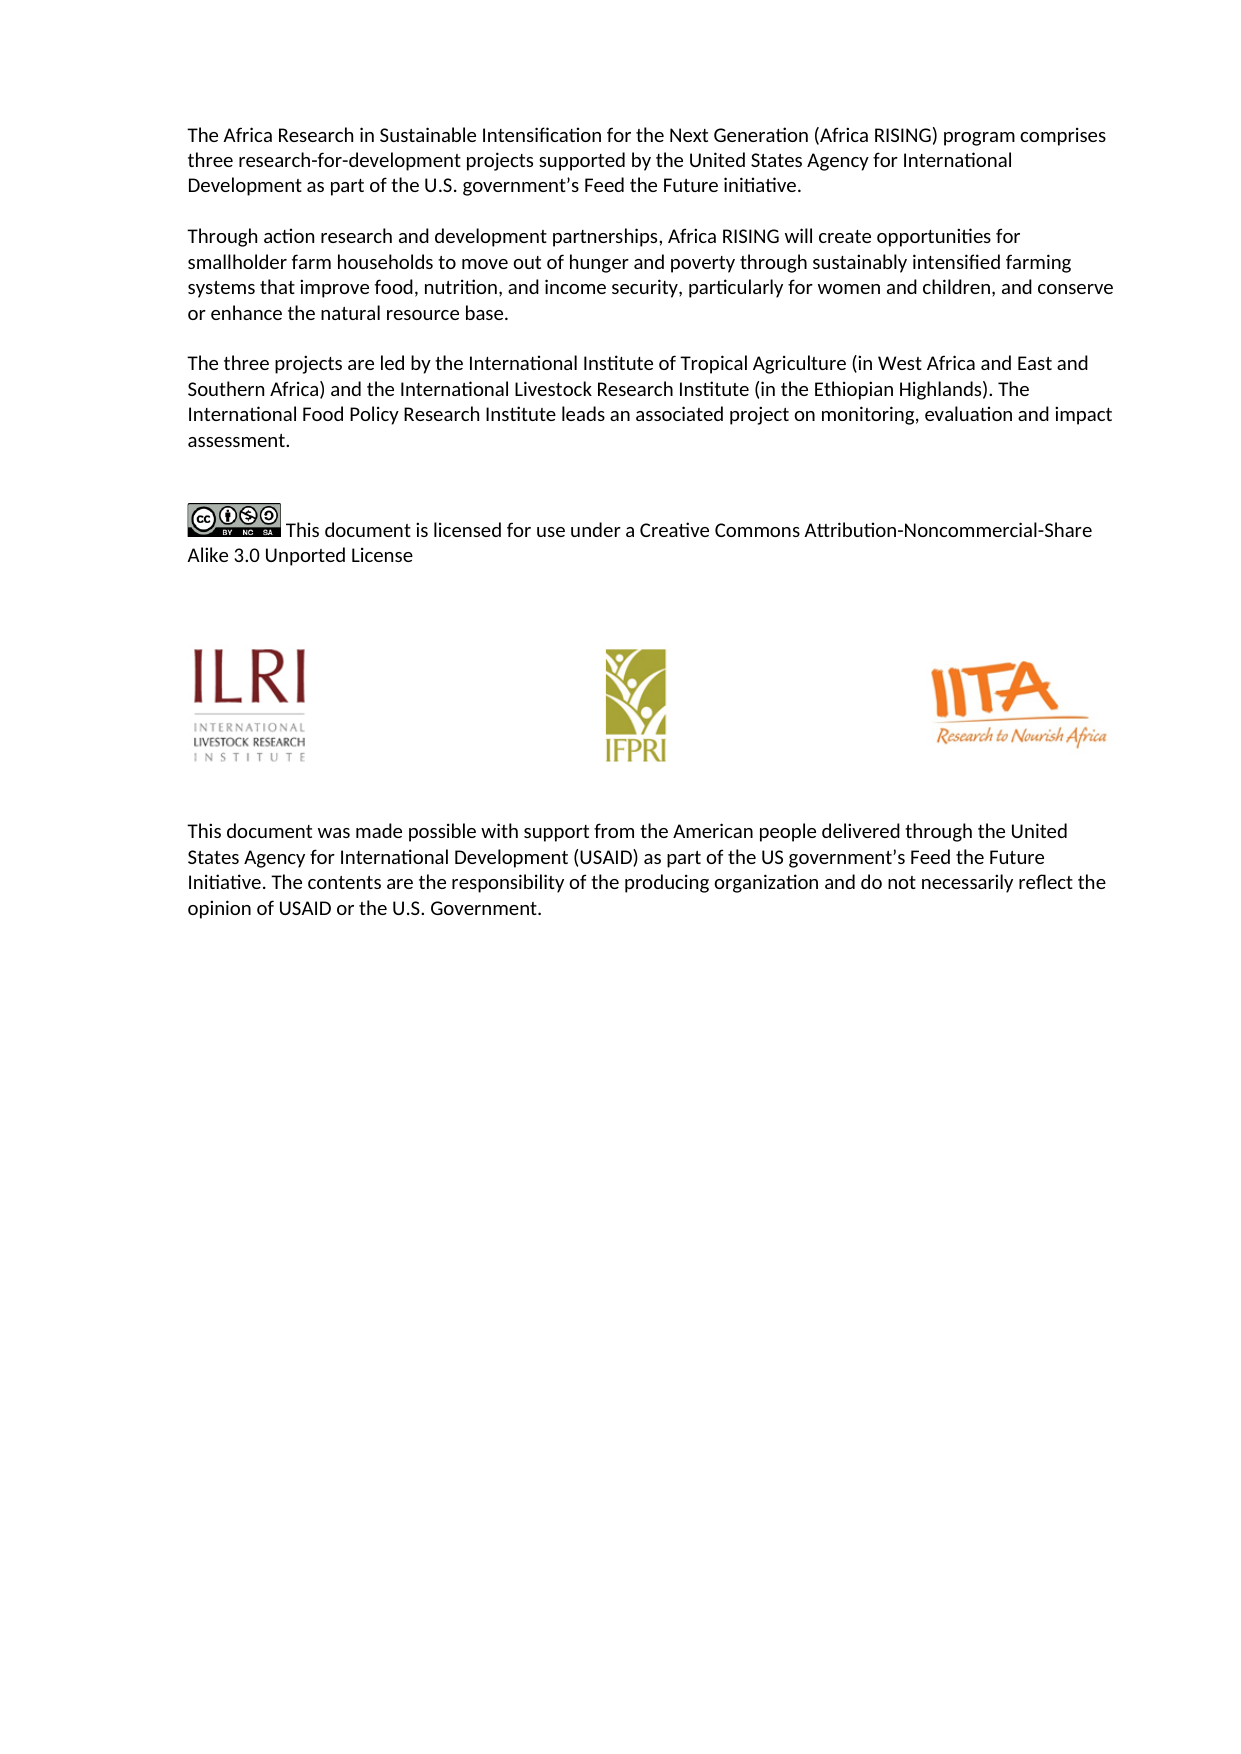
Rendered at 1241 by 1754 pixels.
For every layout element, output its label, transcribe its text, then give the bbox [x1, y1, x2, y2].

text This document was made possible with support from the American people delivered through the United States Agency for International Development (USAID) as part of the US government’s Feed the Future Initiative. The contents are the responsibility of the producing organization and do not necessarily reflect the opinion of USAID or the U.S. Government. [187, 818, 1122, 920]
picture [187, 643, 1113, 769]
text The Africa Research in Sustainable Intensification for the Next Generation (Africa RISING) program comprises three research-for-development projects supported by the United States Agency for International Development as part of the U.S. government’s Feed the Future initiative. [187, 122, 1122, 198]
text The three projects are led by the International Institute of Tropical Agriculture (in West Africa and East and Southern Africa) and the International Livestock Research Institute (in the Ethiopian Highlands). The International Food Policy Research Institute leads an associated project on monitoring, evaluation and impact assessment. [187, 325, 1122, 452]
picture [187, 503, 281, 537]
text Through action research and development partnerships, Africa RISING will create opportunities for smallholder farm households to move out of hunger and poverty through sustainably intensified farming systems that improve food, nutrition, and income security, particularly for women and children, and conserve or enhance the natural resource base. [187, 223, 1122, 325]
text This document is licensed for use under a Creative Commons Attribution-Noncommercial-Share Alike 3.0 Unported License [187, 503, 1122, 568]
